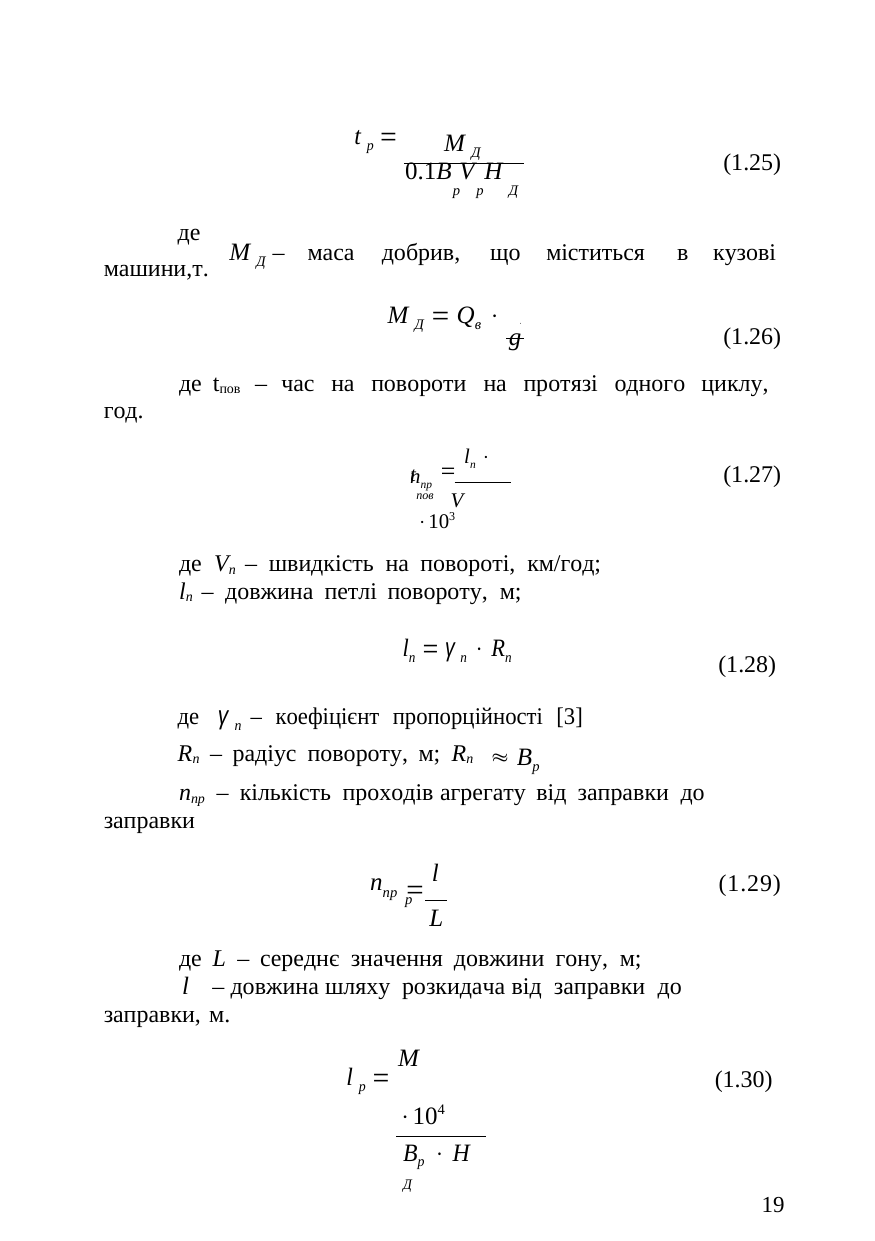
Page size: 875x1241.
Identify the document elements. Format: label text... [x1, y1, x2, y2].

text Rn – радіус повороту, м; Rn [177, 739, 477, 766]
text (1.29) [447, 869, 781, 896]
text M Д  Qв  g [75, 300, 521, 351]
text ln – довжина петлі повороту, м; [179, 577, 609, 605]
text год. [103, 397, 812, 424]
text nпр [75, 867, 397, 903]
text де tпов – час на повороти на протязі одного циклу, [179, 369, 812, 397]
text де Vn – швидкість на повороті, км/год; [179, 550, 609, 577]
text M Д [444, 128, 504, 161]
text (1.25) [508, 148, 781, 175]
text Bр  H Д [403, 1138, 482, 1193]
text  l р [405, 850, 443, 907]
text ln  γ n  Rn [402, 632, 609, 666]
text (1.30) [486, 1065, 772, 1092]
text р р Д [159, 183, 812, 199]
text  Bp [489, 742, 812, 774]
text l – довжина шляху розкидача від заправки до заправки, м. [103, 972, 762, 1027]
text (1.27) [512, 460, 781, 488]
text M Д – маса добрив, що міститься в кузові [229, 237, 812, 269]
text (1.28) [718, 650, 812, 677]
text (1.26) [525, 322, 781, 349]
text M 104 [398, 1043, 482, 1130]
text де L – середнє значення довжини гону, м; [179, 944, 812, 972]
text L [401, 907, 443, 932]
text пов V 103 [416, 491, 508, 532]
text 0.1B V H [405, 166, 504, 183]
text де γ n – коефіцієнт пропорційності [3] [177, 700, 812, 733]
text t  ln  nпр [410, 438, 508, 491]
text де машини,т. [103, 218, 217, 282]
text nпр – кількість проходів агрегату від заправки до заправки [103, 778, 762, 834]
text t р  [75, 121, 398, 154]
text l р  [75, 1062, 390, 1094]
